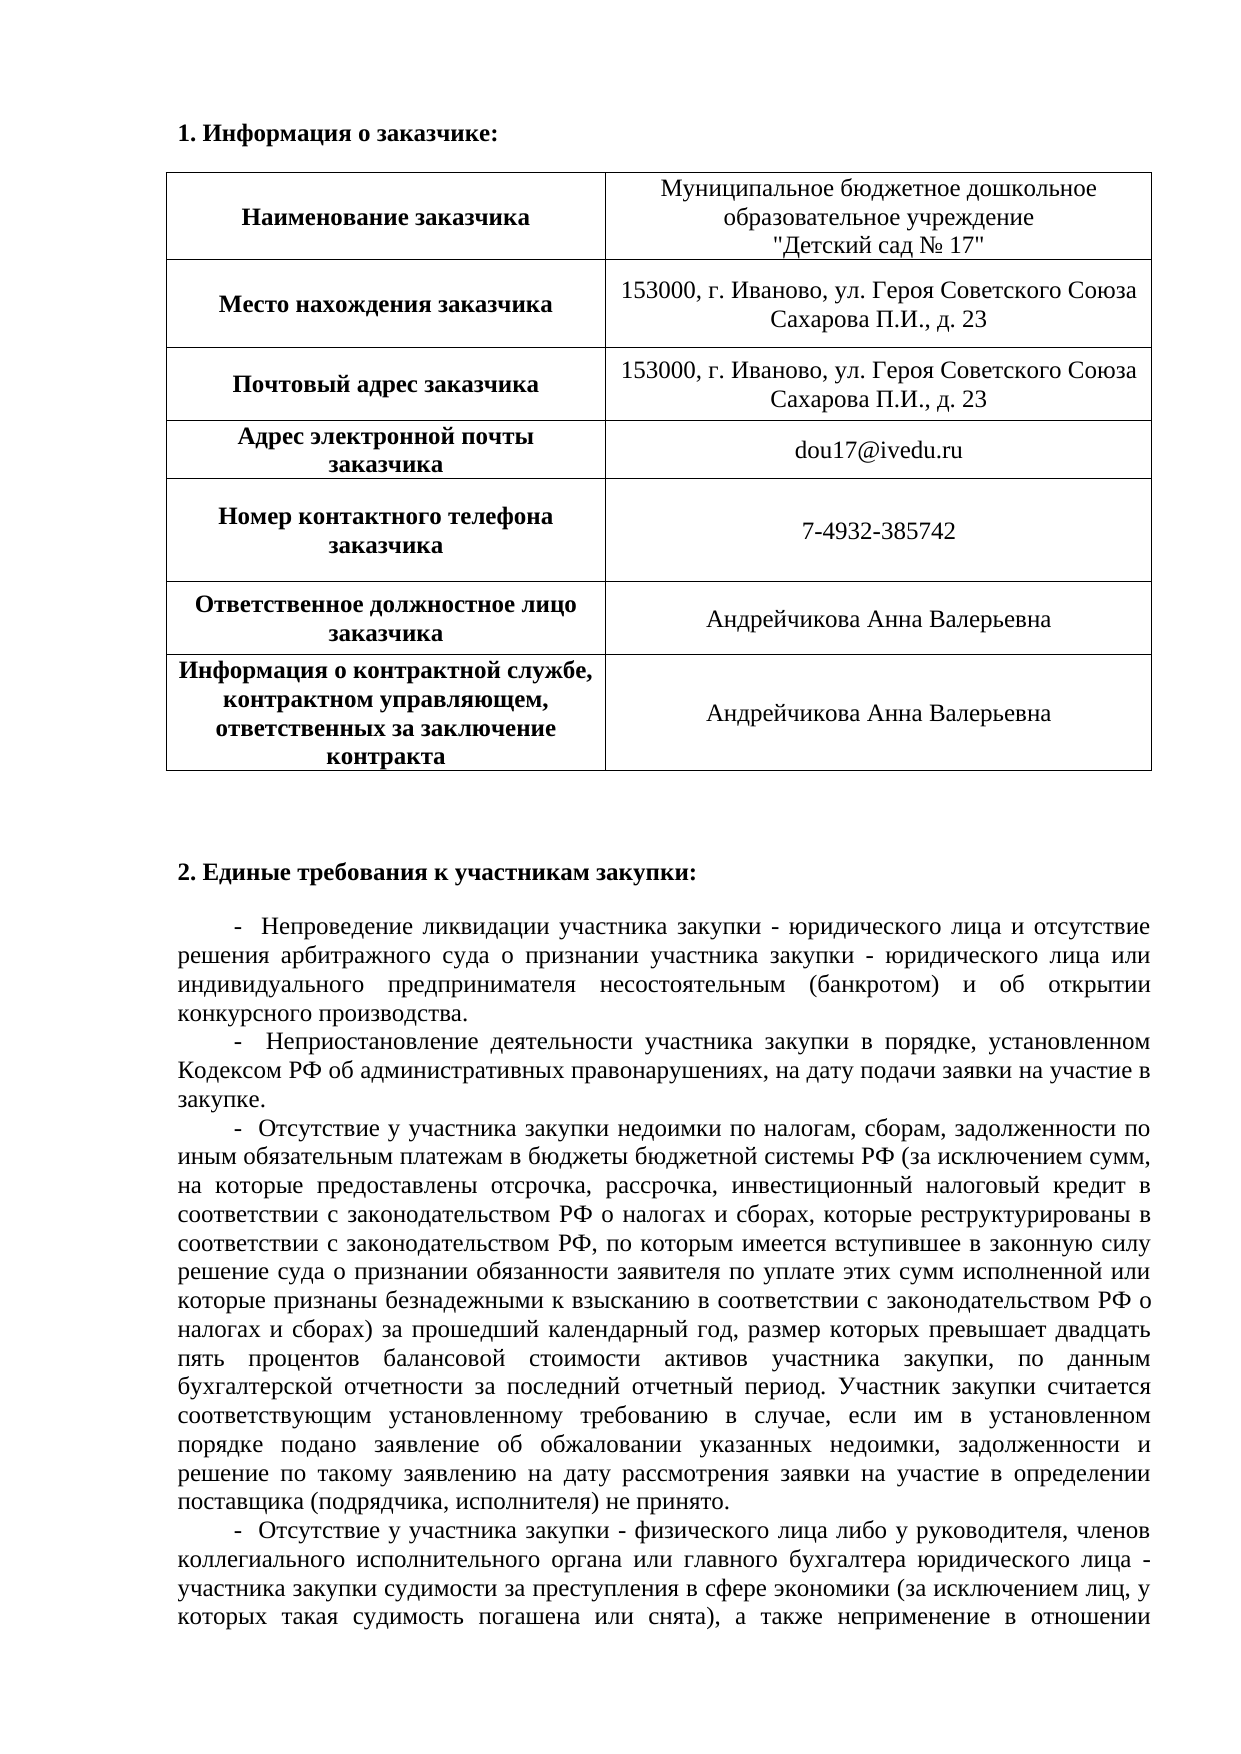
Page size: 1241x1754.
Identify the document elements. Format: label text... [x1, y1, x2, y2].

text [177, 1515, 1152, 1630]
table_cell Место нахождения заказчика [167, 260, 605, 347]
table_cell Номер контактного телефона заказчика [167, 479, 605, 581]
table_cell Ответственное должностное лицо заказчика [167, 582, 605, 654]
table_header Наименование заказчика [167, 173, 605, 259]
table_cell Андрейчикова Анна Валерьевна [606, 655, 1151, 770]
text 2. Единые требования к участникам закупки: [177, 857, 1152, 886]
table_cell Андрейчикова Анна Валерьевна [606, 582, 1151, 654]
text - Отсутствие у участника закупки недоимки по налогам, сборам, задолженности по иным обязательным платежам в бюджеты бюджетной системы РФ (за исключением сумм, на которые предоставлены отсрочка, рассрочка, инвестиционный налоговый кредит в соответствии с законодательством РФ о налогах и сборах, которые реструктурированы в соответствии с законодательством РФ, по которым имеется вступившее в законную силу решение суда о признании обязанности заявителя по уплате этих сумм исполненной или которые признаны безнадежными к взысканию в соответствии с законодательством РФ о налогах и сборах) за прошедший календарный год, размер которых превышает двадцать пять процентов балансовой стоимости активов участника закупки, по данным бухгалтерской отчетности за последний отчетный период. Участник закупки считается соответствующим установленному требованию в случае, если им в установленном порядке подано заявление об обжаловании указанных недоимки, задолженности и решение по такому заявлению на дату рассмотрения заявки на участие в определении поставщика (подрядчика, исполнителя) не принято. [177, 1113, 1152, 1515]
table_cell 153000, г. Иваново, ул. Героя Советского Союза Сахарова П.И., д. 23 [606, 348, 1151, 420]
text - Непроведение ликвидации участника закупки - юридического лица и отсутствие решения арбитражного суда о признании участника закупки - юридического лица или индивидуального предпринимателя несостоятельным (банкротом) и об открытии конкурсного производства. [177, 911, 1152, 1026]
text 1. Информация о заказчике: [177, 118, 1152, 147]
text - Неприостановление деятельности участника закупки в порядке, установленном Кодексом РФ об административных правонарушениях, на дату подачи заявки на участие в закупке. [177, 1026, 1152, 1113]
table_header Муниципальное бюджетное дошкольное образовательное учреждение "Детский сад № 17" [606, 173, 1151, 259]
table_cell Адрес электронной почты заказчика [167, 421, 605, 478]
table_cell Почтовый адрес заказчика [167, 348, 605, 420]
table_cell 7-4932-385742 [606, 479, 1151, 581]
table_cell 153000, г. Иваново, ул. Героя Советского Союза Сахарова П.И., д. 23 [606, 260, 1151, 347]
table_cell Информация о контрактной службе, контрактном управляющем, ответственных за заключение контракта [167, 655, 605, 770]
table_cell dou17@ivedu.ru [606, 421, 1151, 478]
